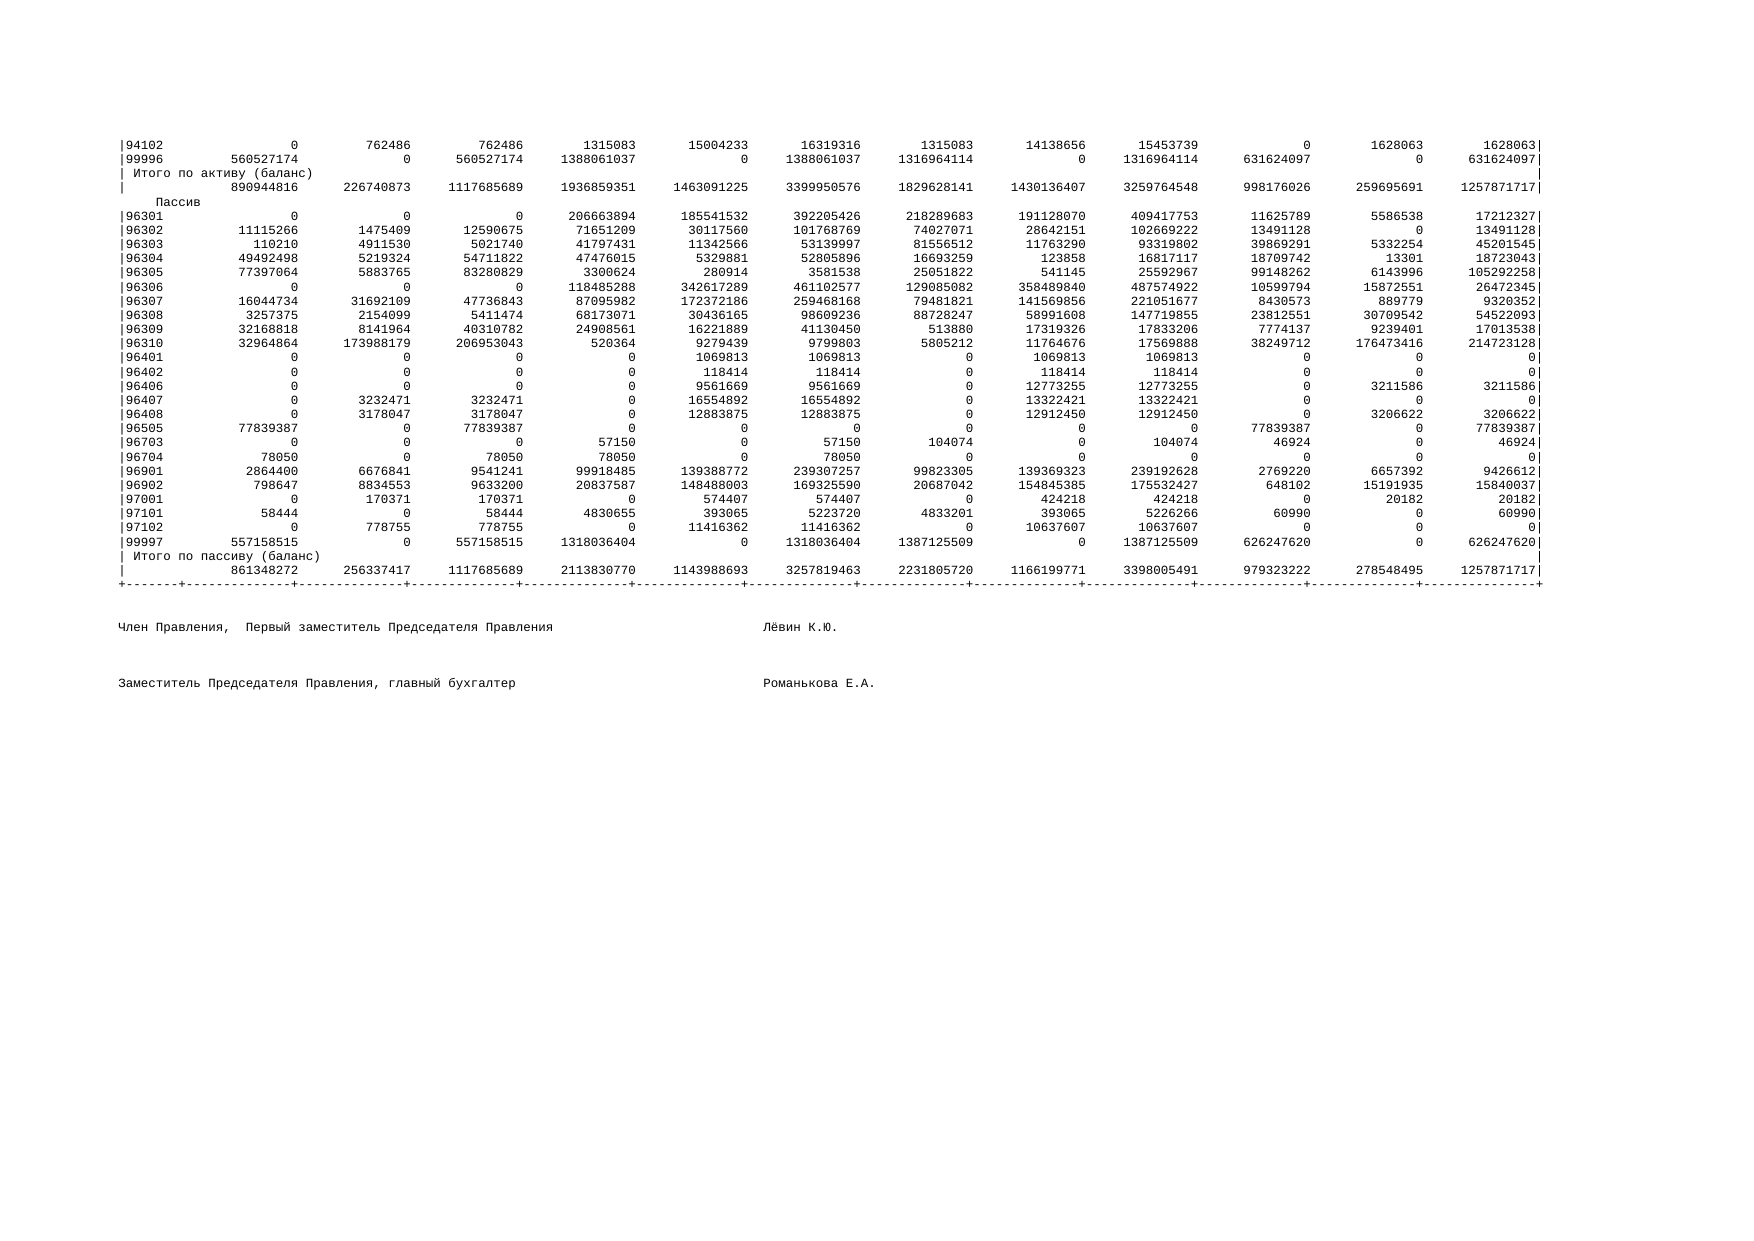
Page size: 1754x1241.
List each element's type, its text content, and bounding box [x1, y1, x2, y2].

text |96704 78050 0 78050 78050 0 78050 0 0 0 0 0 0| [118, 451, 1636, 465]
text |99997 557158515 0 557158515 1318036404 0 1318036404 1387125509 0 1387125509 626247620 0 626247620| [118, 536, 1636, 550]
text |96406 0 0 0 0 9561669 9561669 0 12773255 12773255 0 3211586 3211586| [118, 380, 1636, 394]
text |96308 3257375 2154099 5411474 68173071 30436165 98609236 88728247 58991608 147719855 23812551 30709542 54522093| [118, 309, 1636, 323]
text |96306 0 0 0 118485288 342617289 461102577 129085082 358489840 487574922 10599794 15872551 26472345| [118, 281, 1636, 295]
text |94102 0 762486 762486 1315083 15004233 16319316 1315083 14138656 15453739 0 1628063 1628063| [118, 139, 1636, 153]
text |96304 49492498 5219324 54711822 47476015 5329881 52805896 16693259 123858 16817117 18709742 13301 18723043| [118, 252, 1636, 266]
text |96302 11115266 1475409 12590675 71651209 30117560 101768769 74027071 28642151 102669222 13491128 0 13491128| [118, 224, 1636, 238]
text |96703 0 0 0 57150 0 57150 104074 0 104074 46924 0 46924| [118, 436, 1636, 451]
text | Итого по пассиву (баланс) | [118, 550, 1636, 564]
text |96301 0 0 0 206663894 185541532 392205426 218289683 191128070 409417753 11625789 5586538 17212327| [118, 210, 1636, 224]
text |99996 560527174 0 560527174 1388061037 0 1388061037 1316964114 0 1316964114 631624097 0 631624097| [118, 153, 1636, 167]
text |97101 58444 0 58444 4830655 393065 5223720 4833201 393065 5226266 60990 0 60990| [118, 507, 1636, 521]
text |97001 0 170371 170371 0 574407 574407 0 424218 424218 0 20182 20182| [118, 493, 1636, 507]
text Заместитель Председателя Правления, главный бухгалтер Романькова Е.А. [118, 677, 1636, 691]
text |96309 32168818 8141964 40310782 24908561 16221889 41130450 513880 17319326 17833206 7774137 9239401 17013538| [118, 323, 1636, 337]
text | 890944816 226740873 1117685689 1936859351 1463091225 3399950576 1829628141 1430136407 3259764548 998176026 259695691 1257871717| [118, 181, 1636, 196]
text |96307 16044734 31692109 47736843 87095982 172372186 259468168 79481821 141569856 221051677 8430573 889779 9320352| [118, 295, 1636, 309]
text |96505 77839387 0 77839387 0 0 0 0 0 0 77839387 0 77839387| [118, 422, 1636, 436]
text |96402 0 0 0 0 118414 118414 0 118414 118414 0 0 0| [118, 366, 1636, 380]
text | Итого по активу (баланс) | [118, 167, 1636, 181]
text |96902 798647 8834553 9633200 20837587 148488003 169325590 20687042 154845385 175532427 648102 15191935 15840037| [118, 479, 1636, 493]
text |96305 77397064 5883765 83280829 3300624 280914 3581538 25051822 541145 25592967 99148262 6143996 105292258| [118, 266, 1636, 281]
text +-------+--------------+--------------+--------------+--------------+--------------+--------------+--------------+--------------+--------------+--------------+--------------+---------------+ [118, 578, 1636, 592]
text Член Правления, Первый заместитель Председателя Правления Лёвин К.Ю. [118, 621, 1636, 635]
text |96401 0 0 0 0 1069813 1069813 0 1069813 1069813 0 0 0| [118, 351, 1636, 366]
text |96407 0 3232471 3232471 0 16554892 16554892 0 13322421 13322421 0 0 0| [118, 394, 1636, 408]
text |96408 0 3178047 3178047 0 12883875 12883875 0 12912450 12912450 0 3206622 3206622| [118, 408, 1636, 422]
text |97102 0 778755 778755 0 11416362 11416362 0 10637607 10637607 0 0 0| [118, 521, 1636, 536]
text |96303 110210 4911530 5021740 41797431 11342566 53139997 81556512 11763290 93319802 39869291 5332254 45201545| [118, 238, 1636, 252]
text Пассив [118, 196, 1636, 210]
text | 861348272 256337417 1117685689 2113830770 1143988693 3257819463 2231805720 1166199771 3398005491 979323222 278548495 1257871717| [118, 564, 1636, 578]
text |96310 32964864 173988179 206953043 520364 9279439 9799803 5805212 11764676 17569888 38249712 176473416 214723128| [118, 337, 1636, 351]
text |96901 2864400 6676841 9541241 99918485 139388772 239307257 99823305 139369323 239192628 2769220 6657392 9426612| [118, 465, 1636, 479]
